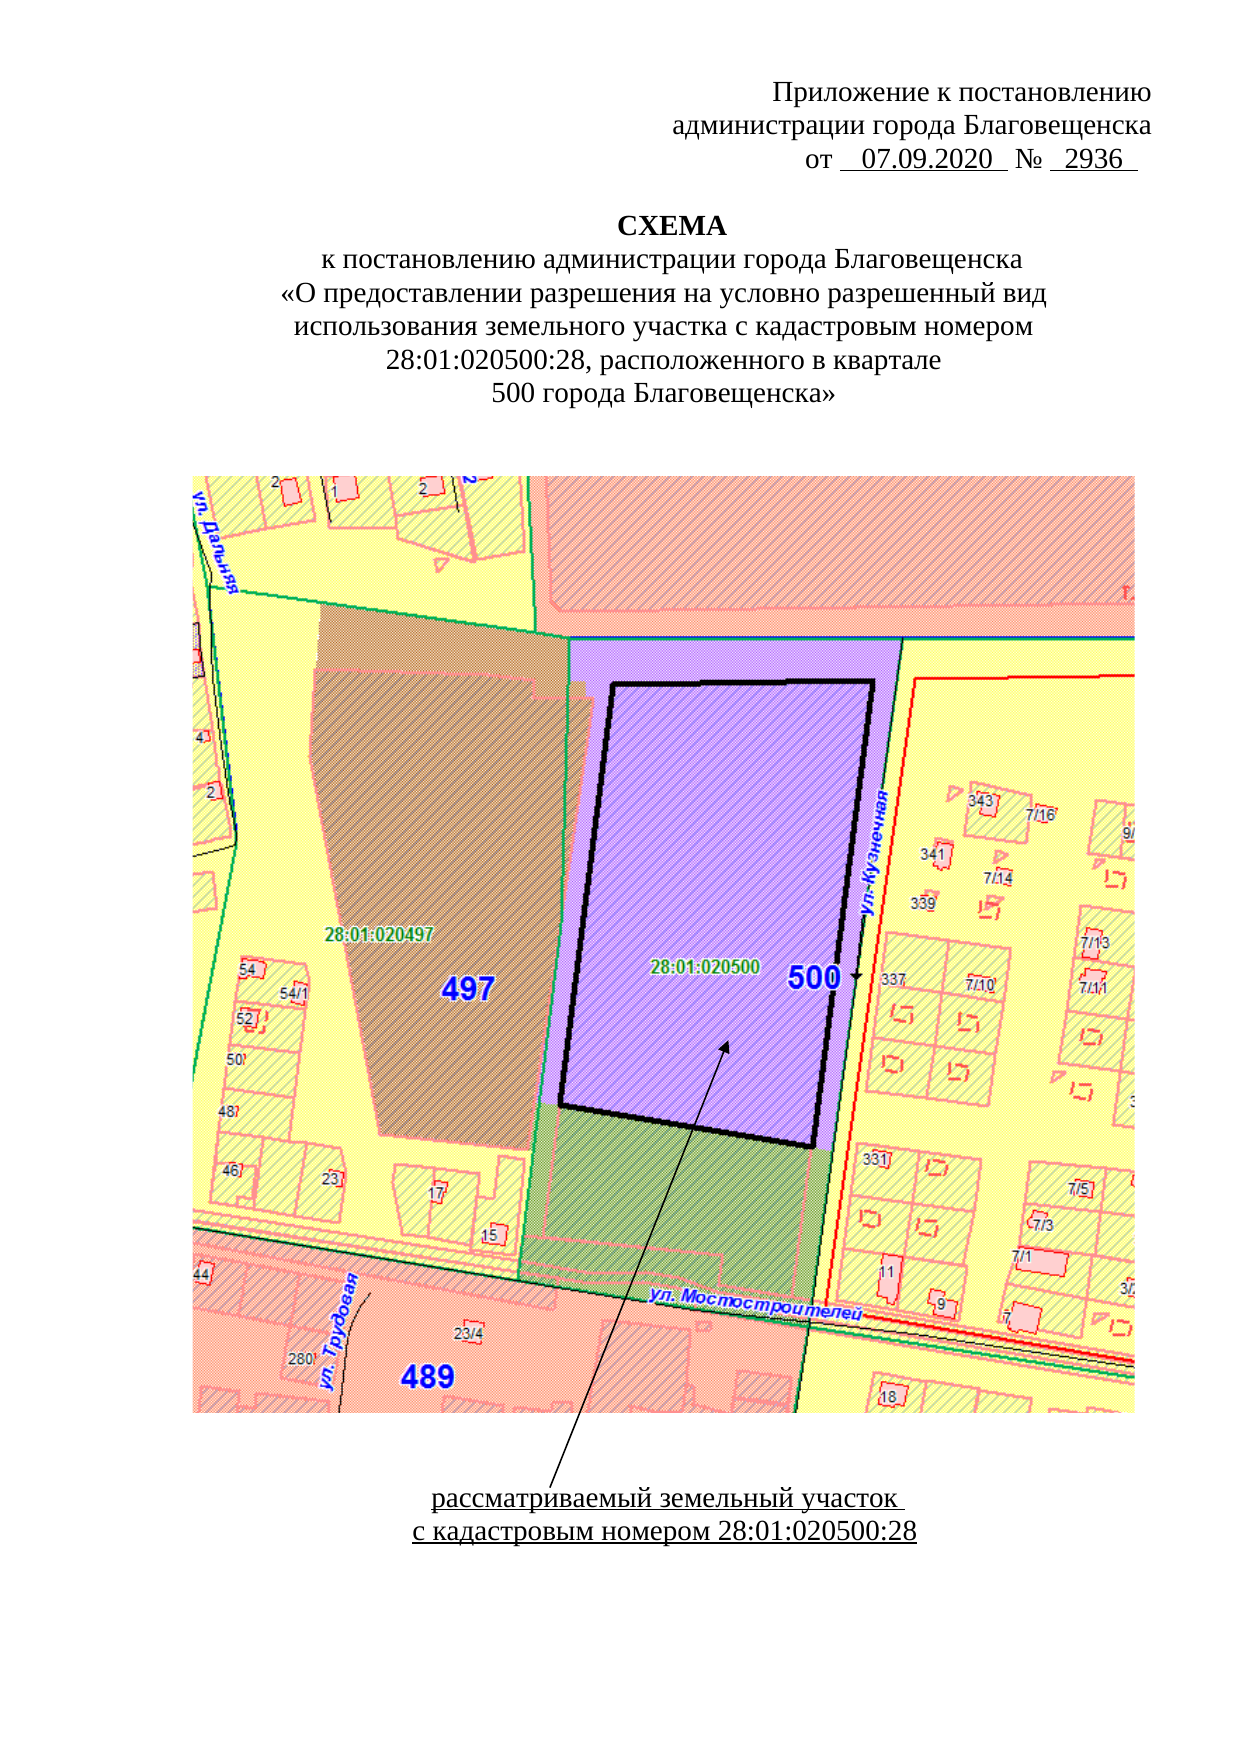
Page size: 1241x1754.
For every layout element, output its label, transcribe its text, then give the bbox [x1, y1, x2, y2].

text использования земельного участка с кадастровым номером [177, 308, 1150, 342]
text с кадастровым номером 28:01:020500:28 [177, 1513, 1152, 1547]
text рассматриваемый земельный участок [177, 1480, 1152, 1513]
text к постановлению администрации города Благовещенска [192, 241, 1152, 275]
picture [192, 476, 1135, 1413]
text 28:01:020500:28, расположенного в квартале [177, 342, 1150, 376]
text «О предоставлении разрешения на условно разрешенный вид [177, 275, 1150, 308]
text СХЕМА [192, 208, 1152, 241]
text 500 города Благовещенска» [177, 376, 1150, 409]
